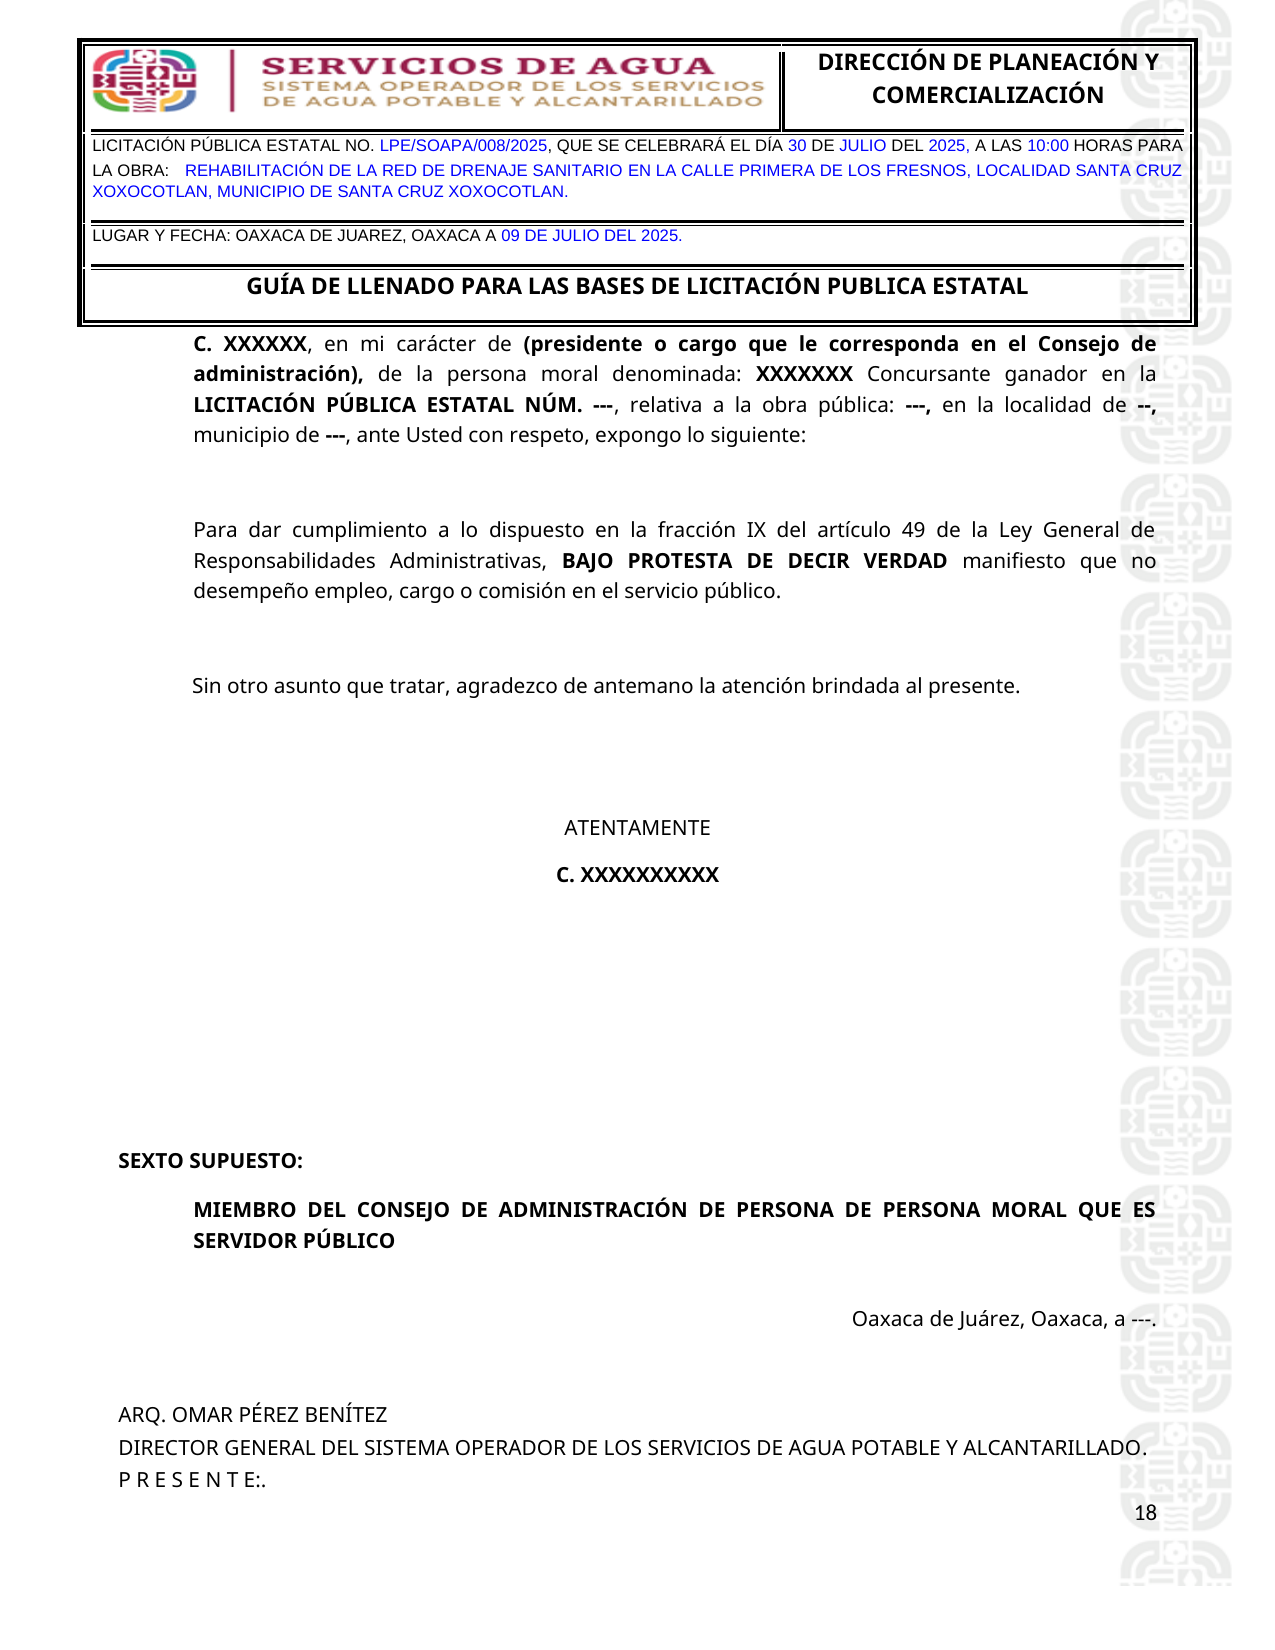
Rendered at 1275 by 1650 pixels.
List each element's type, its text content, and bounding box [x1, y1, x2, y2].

picture [1106, 56, 1114, 67]
text C. XXXXXX, en mi carácter de (presidente o cargo que le corresponda en el Consejo de administración), de la persona moral denominada: XXXXXXX Concursante ganador en la LICITACIÓN PÚBLICA ESTATAL NÚM. ---, relativa a la obra pública: ---, en la localidad de --, municipio de ---, ante Usted con respeto, expongo lo siguiente: [193, 327, 1157, 449]
text C. XXXXXX, en mi carácter de (presidente o cargo que le corresponda en el Consejo de administración), de la persona moral denominada: XXXXXXX Concursante ganador en la LICITACIÓN PÚBLICA ESTATAL NÚM. ---, relativa a la obra pública: ---, en la localidad de --, municipio de ---, ante Usted con respeto, expongo lo siguiente: [193, 270, 1157, 320]
text Sin otro asunto que tratar, agradezco de antemano la atención brindada al presente. [118, 671, 1157, 699]
text SEXTO SUPUESTO: [118, 1146, 1167, 1174]
text Para dar cumplimiento a lo dispuesto en la fracción IX del artículo 49 de la Ley General de Responsabilidades Administrativas, BAJO PROTESTA DE DECIR VERDAD manifiesto que no desempeño empleo, cargo o comisión en el servicio público. [193, 515, 1157, 605]
text C. XXXXXX, en mi carácter de (presidente o cargo que le corresponda en el Consejo de administración), de la persona moral denominada: XXXXXXX Concursante ganador en la LICITACIÓN PÚBLICA ESTATAL NÚM. ---, relativa a la obra pública: ---, en la localidad de --, municipio de ---, ante Usted con respeto, expongo lo siguiente: [193, 154, 1157, 220]
text Oaxaca de Juárez, Oaxaca, a ---. [118, 1304, 1157, 1332]
text MIEMBRO DEL CONSEJO DE ADMINISTRACIÓN DE PERSONA DE PERSONA MORAL QUE ES SERVIDOR PÚBLICO [193, 1195, 1157, 1254]
text C. XXXXXXXXXX [118, 860, 1157, 888]
text ARQ. OMAR PÉREZ BENÍTEZ [118, 1400, 1167, 1429]
text P R E S E N T E:. [118, 1465, 1167, 1494]
text C. XXXXXX, en mi carácter de (presidente o cargo que le corresponda en el Consejo de administración), de la persona moral denominada: XXXXXXX Concursante ganador en la LICITACIÓN PÚBLICA ESTATAL NÚM. ---, relativa a la obra pública: ---, en la localidad de --, municipio de ---, ante Usted con respeto, expongo lo siguiente: [193, 226, 1157, 264]
text ATENTAMENTE [118, 813, 1157, 841]
picture [88, 46, 773, 123]
picture [1105, 0, 1235, 1586]
picture [1105, 42, 1194, 325]
text DIRECTOR GENERAL DEL SISTEMA OPERADOR DE LOS SERVICIOS DE AGUA POTABLE Y ALCANTARILLADO. [118, 1433, 1167, 1461]
